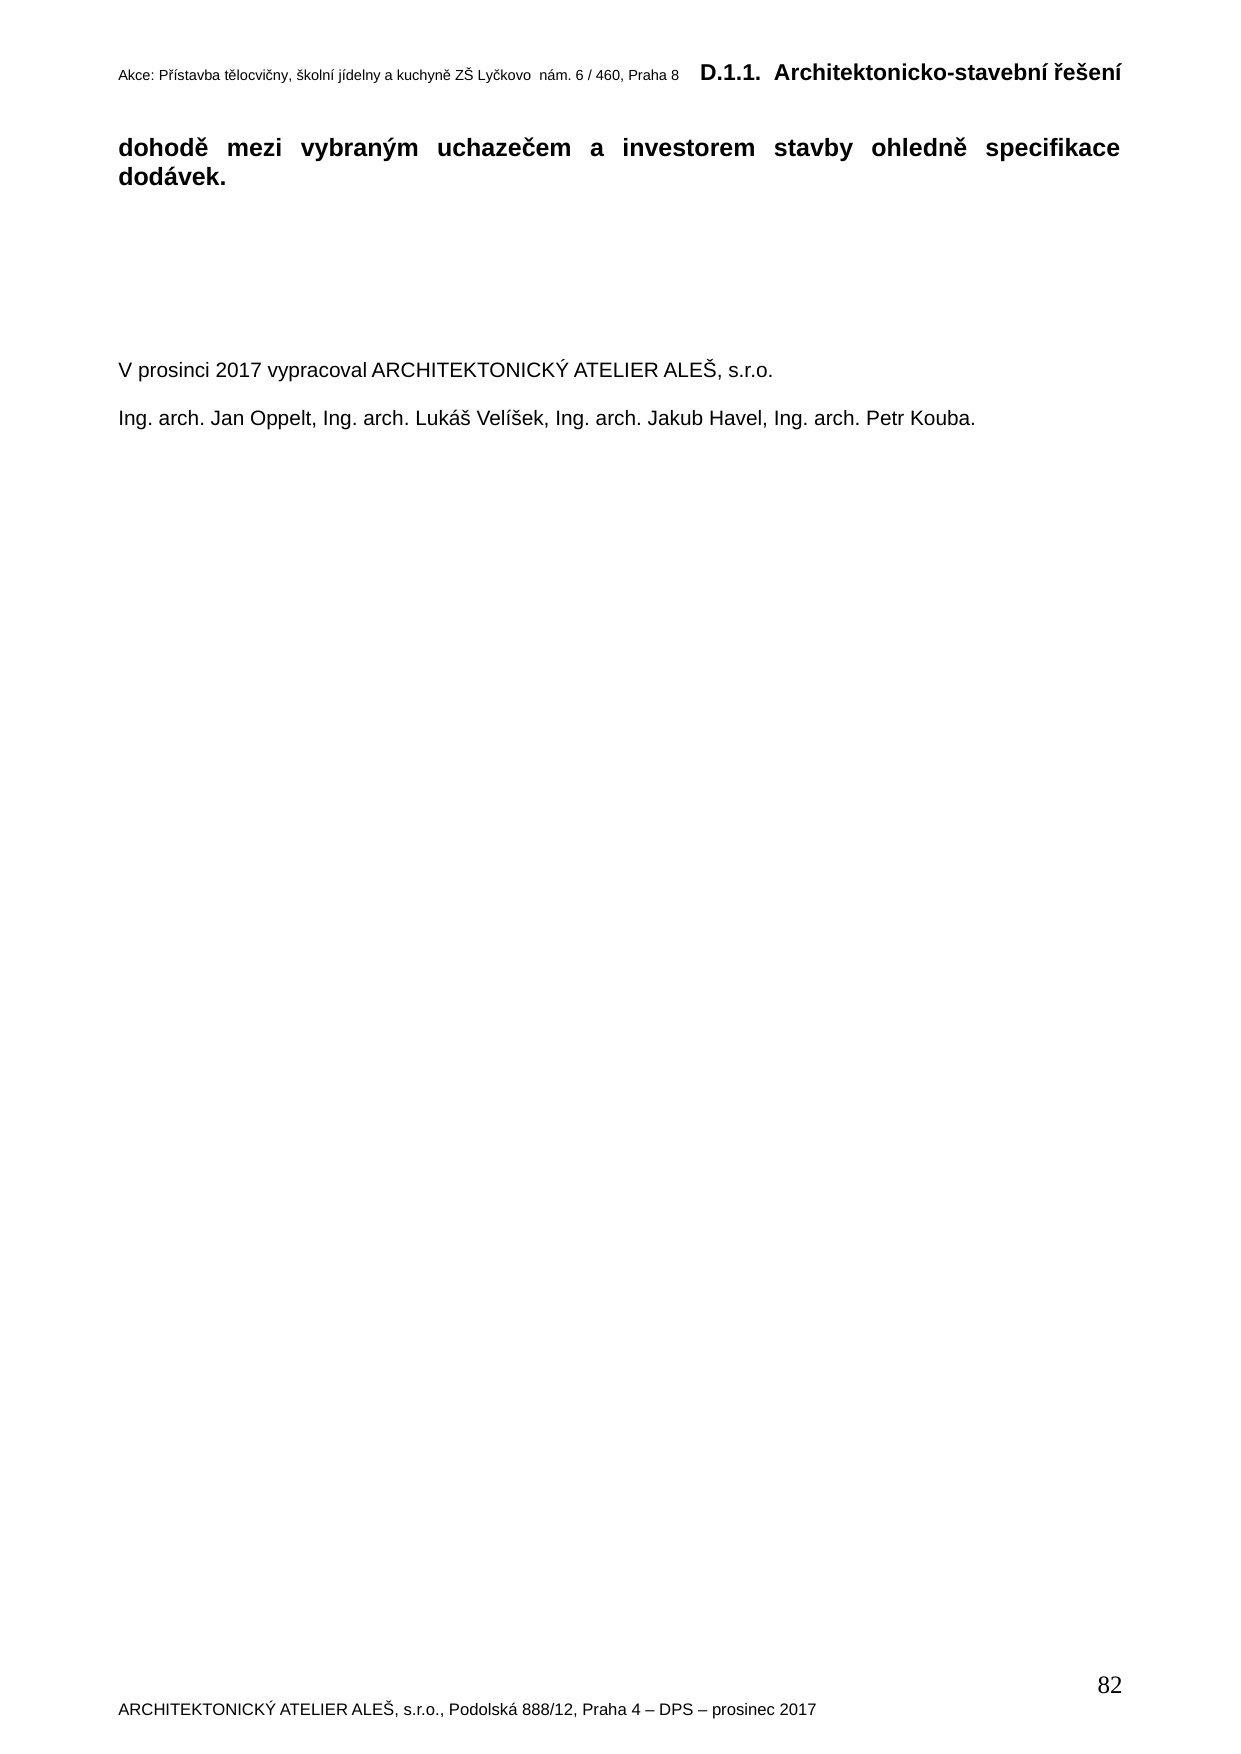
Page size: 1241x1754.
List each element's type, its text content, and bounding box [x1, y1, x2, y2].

text V prosinci 2017 vypracoval ARCHITEKTONICKÝ ATELIER ALEŠ, s.r.o. [118, 358, 1122, 382]
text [118, 133, 1122, 191]
text Ing. arch. Jan Oppelt, Ing. arch. Lukáš Velíšek, Ing. arch. Jakub Havel, Ing. arch. Petr Kouba. [118, 406, 1122, 430]
